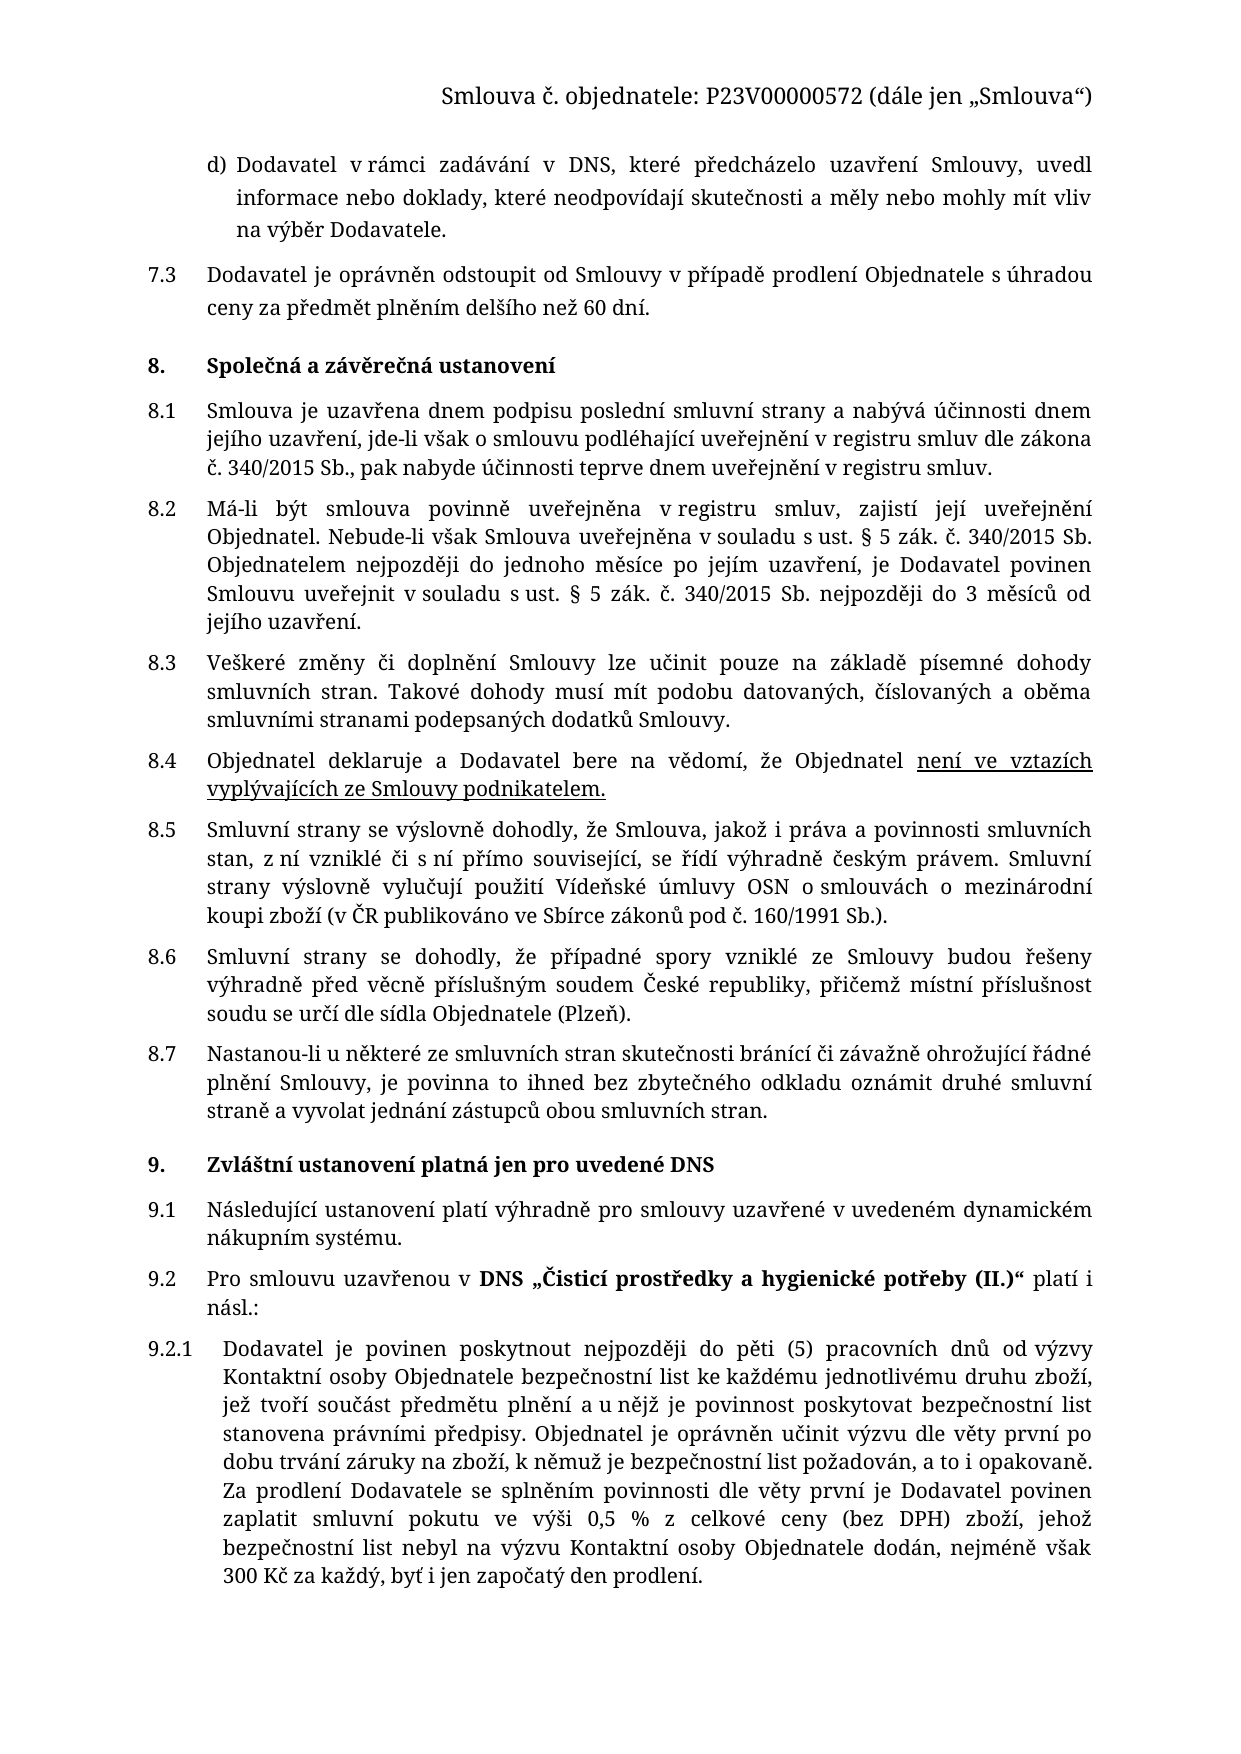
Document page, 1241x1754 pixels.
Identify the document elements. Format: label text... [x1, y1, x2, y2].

list Zvláštní ustanovení platná jen pro uvedené DNS [148, 1150, 1093, 1178]
list Pro smlouvu uzavřenou v DNS „Čisticí prostředky a hygienické potřeby (II.)“ platí i násl.: [148, 1264, 1093, 1321]
list Dodavatel je oprávněn odstoupit od Smlouvy v případě prodlení Objednatele s úhradou ceny za předmět plněním delšího než 60 dní. [148, 261, 1093, 322]
list Smluvní strany se výslovně dohodly, že Smlouva, jakož i práva a povinnosti smluvních stan, z ní vzniklé či s ní přímo související, se řídí výhradně českým právem. Smluvní strany výslovně vylučují použití Vídeňské úmluvy OSN o smlouvách o mezinárodní koupi zboží (v ČR publikováno ve Sbírce zákonů pod č. 160/1991 Sb.). [148, 816, 1093, 929]
list Veškeré změny či doplnění Smlouvy lze učinit pouze na základě písemné dohody smluvních stran. Takové dohody musí mít podobu datovaných, číslovaných a oběma smluvními stranami podepsaných dodatků Smlouvy. [148, 648, 1093, 734]
list Objednatel deklaruje a Dodavatel bere na vědomí, že Objednatel není ve vztazích vyplývajících ze Smlouvy podnikatelem. [148, 746, 1093, 803]
list Dodavatel v rámci zadávání v DNS, které předcházelo uzavření Smlouvy, uvedl informace nebo doklady, které neodpovídají skutečnosti a měly nebo mohly mít vliv na výběr Dodavatele. [207, 150, 1093, 244]
list Nastanou-li u některé ze smluvních stran skutečnosti bránící či závažně ohrožující řádné plnění Smlouvy, je povinna to ihned bez zbytečného odkladu oznámit druhé smluvní straně a vyvolat jednání zástupců obou smluvních stran. [148, 1039, 1093, 1125]
list Smluvní strany se dohodly, že případné spory vzniklé ze Smlouvy budou řešeny výhradně před věcně příslušným soudem České republiky, přičemž místní příslušnost soudu se určí dle sídla Objednatele (Plzeň). [148, 942, 1093, 1027]
list Smlouva je uzavřena dnem podpisu poslední smluvní strany a nabývá účinnosti dnem jejího uzavření, jde-li však o smlouvu podléhající uveřejnění v registru smluv dle zákona č. 340/2015 Sb., pak nabyde účinnosti teprve dnem uveřejnění v registru smluv. [148, 396, 1093, 481]
list Následující ustanovení platí výhradně pro smlouvy uzavřené v uvedeném dynamickém nákupním systému. [148, 1195, 1093, 1252]
list Má-li být smlouva povinně uveřejněna v registru smluv, zajistí její uveřejnění Objednatel. Nebude-li však Smlouva uveřejněna v souladu s ust. § 5 zák. č. 340/2015 Sb. Objednatelem nejpozději do jednoho měsíce po jejím uzavření, je Dodavatel povinen Smlouvu uveřejnit v souladu s ust. § 5 zák. č. 340/2015 Sb. nejpozději do 3 měsíců od jejího uzavření. [148, 494, 1093, 636]
list Dodavatel je povinen poskytnout nejpozději do pěti (5) pracovních dnů od výzvy Kontaktní osoby Objednatele bezpečnostní list ke každému jednotlivému druhu zboží, jež tvoří součást předmětu plnění a u nějž je povinnost poskytovat bezpečnostní list stanovena právními předpisy. Objednatel je oprávněn učinit výzvu dle věty první po dobu trvání záruky na zboží, k němuž je bezpečnostní list požadován, a to i opakovaně. Za prodlení Dodavatele se splněním povinnosti dle věty první je Dodavatel povinen zaplatit smluvní pokutu ve výši 0,5 % z celkové ceny (bez DPH) zboží, jehož bezpečnostní list nebyl na výzvu Kontaktní osoby Objednatele dodán, nejméně však 300 Kč za každý, byť i jen započatý den prodlení. [148, 1334, 1093, 1590]
list Společná a závěrečná ustanovení [148, 351, 1093, 379]
